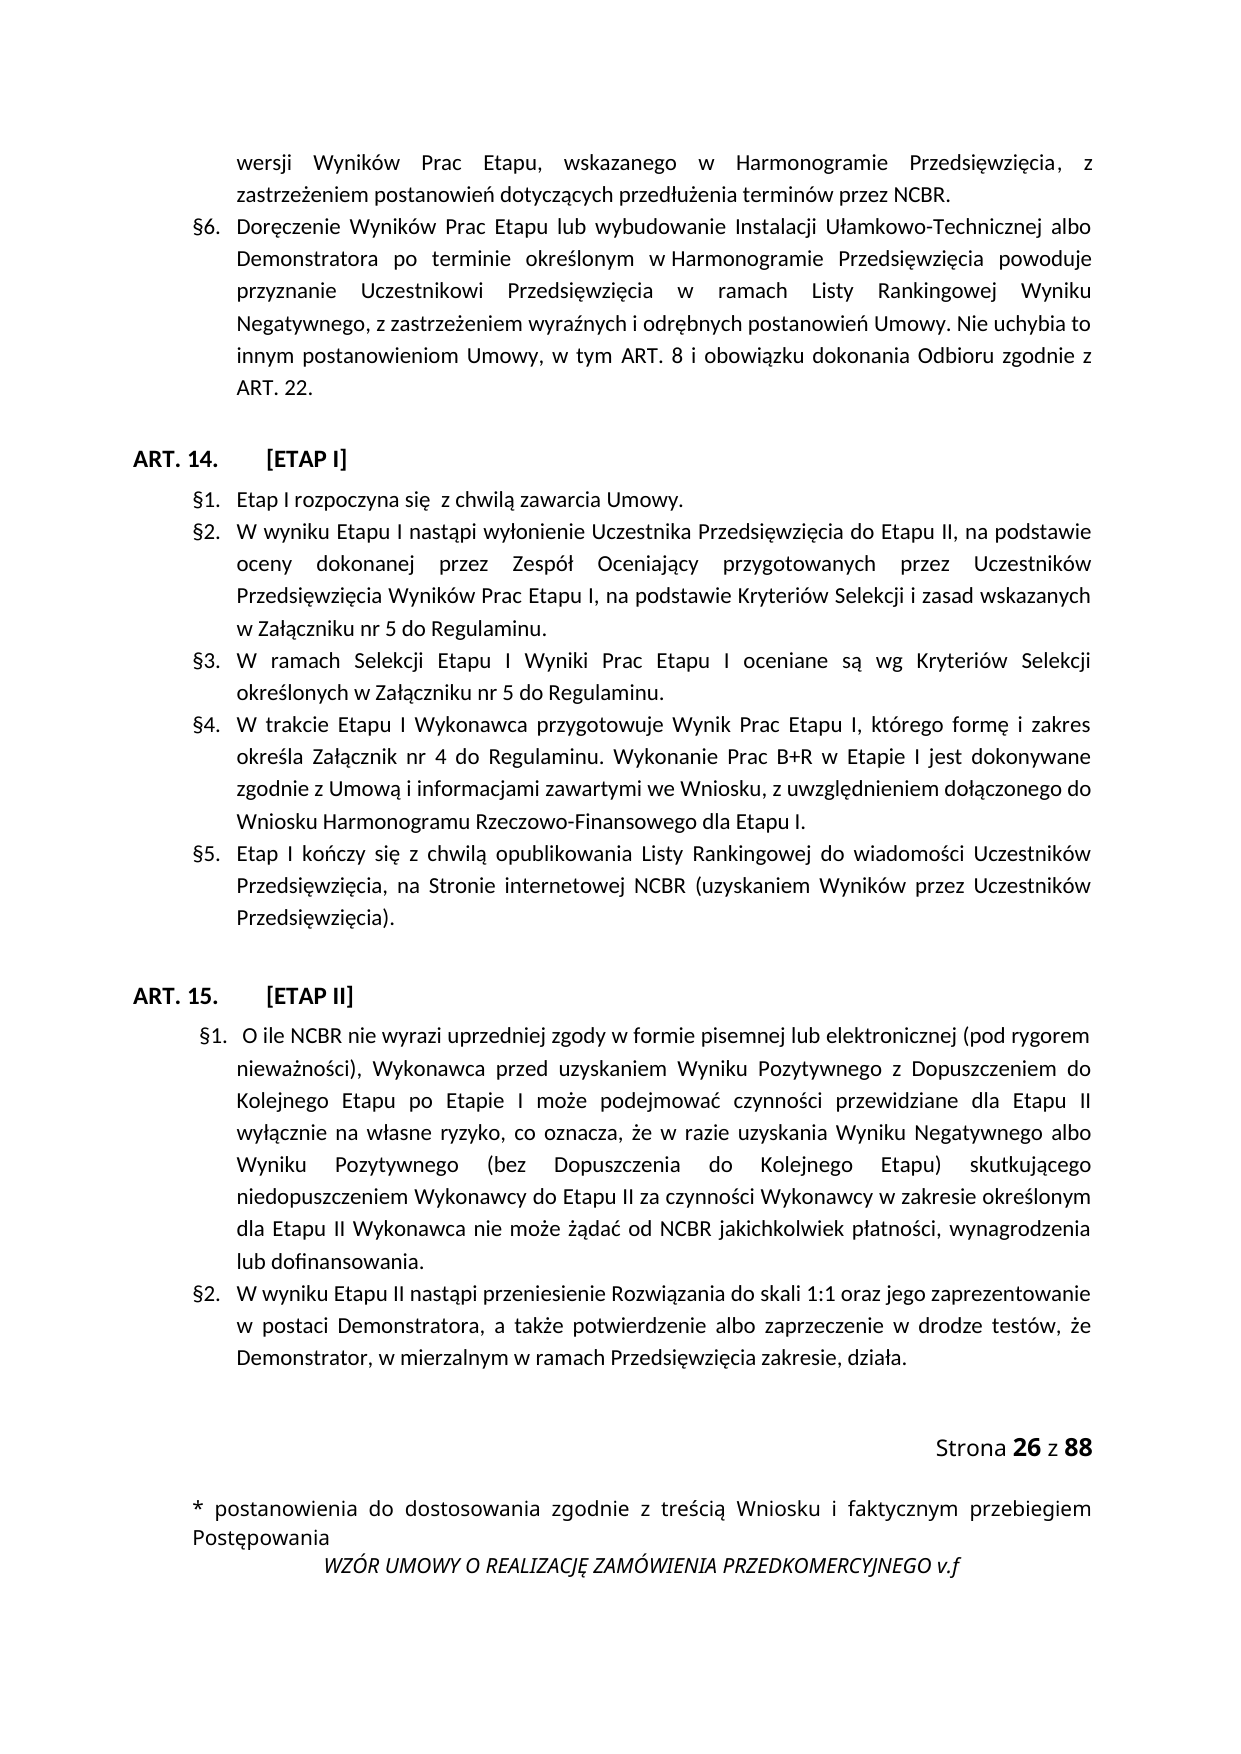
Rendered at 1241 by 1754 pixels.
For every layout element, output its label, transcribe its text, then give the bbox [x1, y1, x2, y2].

list W wyniku Etapu I nastąpi wyłonienie Uczestnika Przedsięwzięcia do Etapu II, na podstawie oceny dokonanej przez Zespół Oceniający przygotowanych przez Uczestników Przedsięwzięcia Wyników Prac Etapu I, na podstawie Kryteriów Selekcji i zasad wskazanych w Załączniku nr 5 do Regulaminu. [192, 517, 1093, 642]
subtitle [ETAP II] [133, 980, 1093, 1011]
list Doręczenie Wyników Prac Etapu lub wybudowanie Instalacji Ułamkowo-Technicznej albo Demonstratora po terminie określonym w Harmonogramie Przedsięwzięcia powoduje przyznanie Uczestnikowi Przedsięwzięcia w ramach Listy Rankingowej Wyniku Negatywnego, z zastrzeżeniem wyraźnych i odrębnych postanowień Umowy. Nie uchybia to innym postanowieniom Umowy, w tym ART. 8 i obowiązku dokonania Odbioru zgodnie z ART. 22. [192, 212, 1093, 401]
list Etap I rozpoczyna się z chwilą zawarcia Umowy. [192, 485, 1093, 513]
subtitle [ETAP I] [133, 444, 1093, 474]
list W trakcie Etapu I Wykonawca przygotowuje Wynik Prac Etapu I, którego formę i zakres określa Załącznik nr 4 do Regulaminu. Wykonanie Prac B+R w Etapie I jest dokonywane zgodnie z Umową i informacjami zawartymi we Wniosku, z uwzględnieniem dołączonego do Wniosku Harmonogramu Rzeczowo-Finansowego dla Etapu I. [192, 710, 1093, 835]
list W ramach Selekcji Etapu I Wyniki Prac Etapu I oceniane są wg Kryteriów Selekcji określonych w Załączniku nr 5 do Regulaminu. [192, 646, 1093, 706]
list O ile NCBR nie wyrazi uprzedniej zgody w formie pisemnej lub elektronicznej (pod rygorem nieważności), Wykonawca przed uzyskaniem Wyniku Pozytywnego z Dopuszczeniem do Kolejnego Etapu po Etapie I może podejmować czynności przewidziane dla Etapu II wyłącznie na własne ryzyko, co oznacza, że w razie uzyskania Wyniku Negatywnego albo Wyniku Pozytywnego (bez Dopuszczenia do Kolejnego Etapu) skutkującego niedopuszczeniem Wykonawcy do Etapu II za czynności Wykonawcy w zakresie określonym dla Etapu II Wykonawca nie może żądać od NCBR jakichkolwiek płatności, wynagrodzenia lub dofinansowania. [199, 1021, 1093, 1275]
list W wyniku Etapu II nastąpi przeniesienie Rozwiązania do skali 1:1 oraz jego zaprezentowanie w postaci Demonstratora, a także potwierdzenie albo zaprzeczenie w drodze testów, że Demonstrator, w mierzalnym w ramach Przedsięwzięcia zakresie, działa. [192, 1279, 1093, 1371]
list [192, 148, 1093, 208]
list Etap I kończy się z chwilą opublikowania Listy Rankingowej do wiadomości Uczestników Przedsięwzięcia, na Stronie internetowej NCBR (uzyskaniem Wyników przez Uczestników Przedsięwzięcia). [192, 839, 1093, 931]
